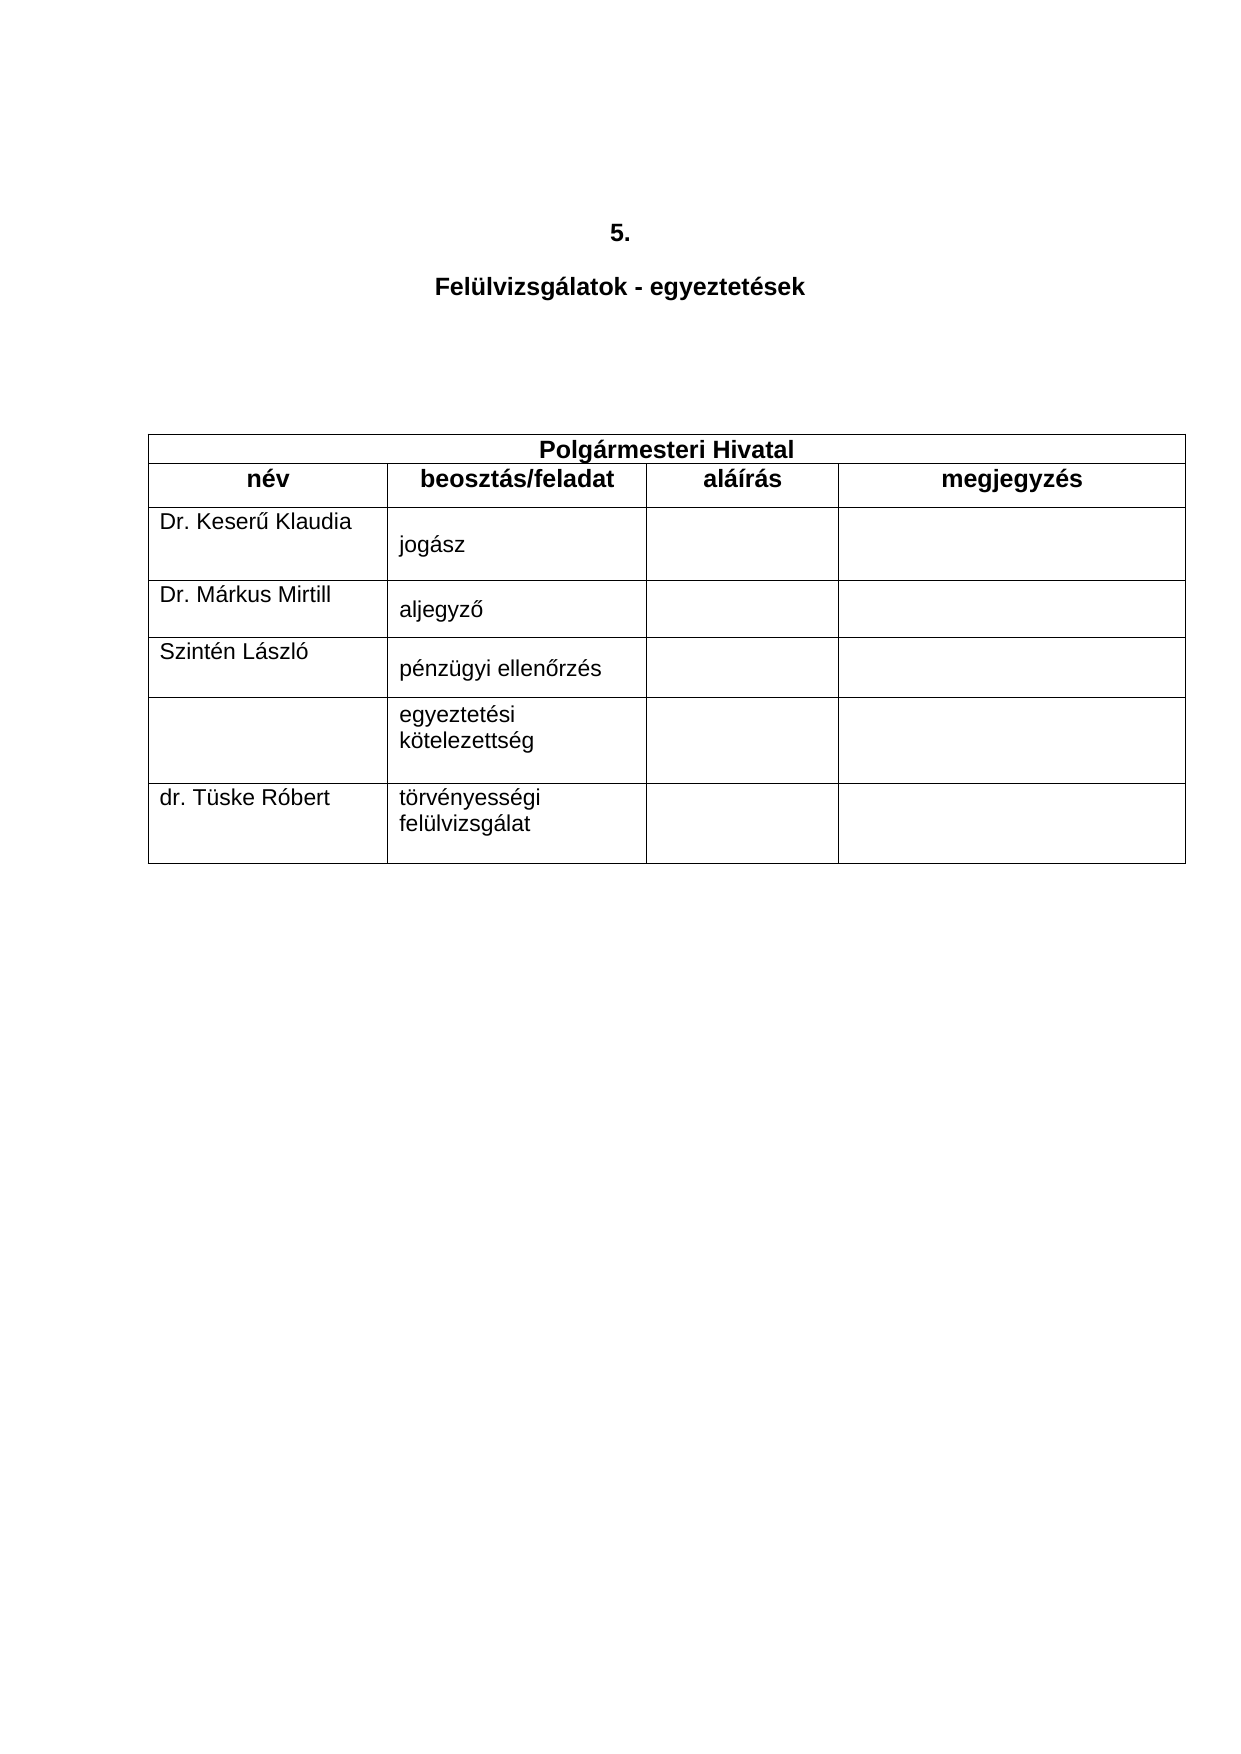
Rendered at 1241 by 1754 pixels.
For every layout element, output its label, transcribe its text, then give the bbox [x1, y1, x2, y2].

table_cell [647, 784, 838, 863]
table_cell [647, 638, 838, 697]
table_cell aláírás [647, 464, 838, 507]
text Felülvizsgálatok - egyeztetések [148, 272, 1093, 301]
table_cell [839, 698, 1185, 783]
table_cell [149, 698, 387, 783]
table_cell megjegyzés [839, 464, 1185, 507]
table_cell törvényességi felülvizsgálat [388, 784, 646, 863]
table_cell Szintén László [149, 638, 387, 697]
table_cell egyeztetési kötelezettség [388, 698, 646, 783]
table_cell Dr. Márkus Mirtill [149, 581, 387, 637]
table_cell [839, 784, 1185, 863]
table_cell [647, 698, 838, 783]
table_cell beosztás/feladat [388, 464, 646, 507]
table_cell név [149, 464, 387, 507]
table_cell jogász [388, 508, 646, 580]
table_cell [839, 508, 1185, 580]
table_cell [647, 581, 838, 637]
text 5. [148, 218, 1093, 247]
table_cell aljegyző [388, 581, 646, 637]
table_cell [839, 581, 1185, 637]
table_cell [647, 508, 838, 580]
table_cell dr. Tüske Róbert [149, 784, 387, 863]
table_header Polgármesteri Hivatal [149, 435, 1185, 463]
table_cell Dr. Keserű Klaudia [149, 508, 387, 580]
table_cell [839, 638, 1185, 697]
table_cell pénzügyi ellenőrzés [388, 638, 646, 697]
